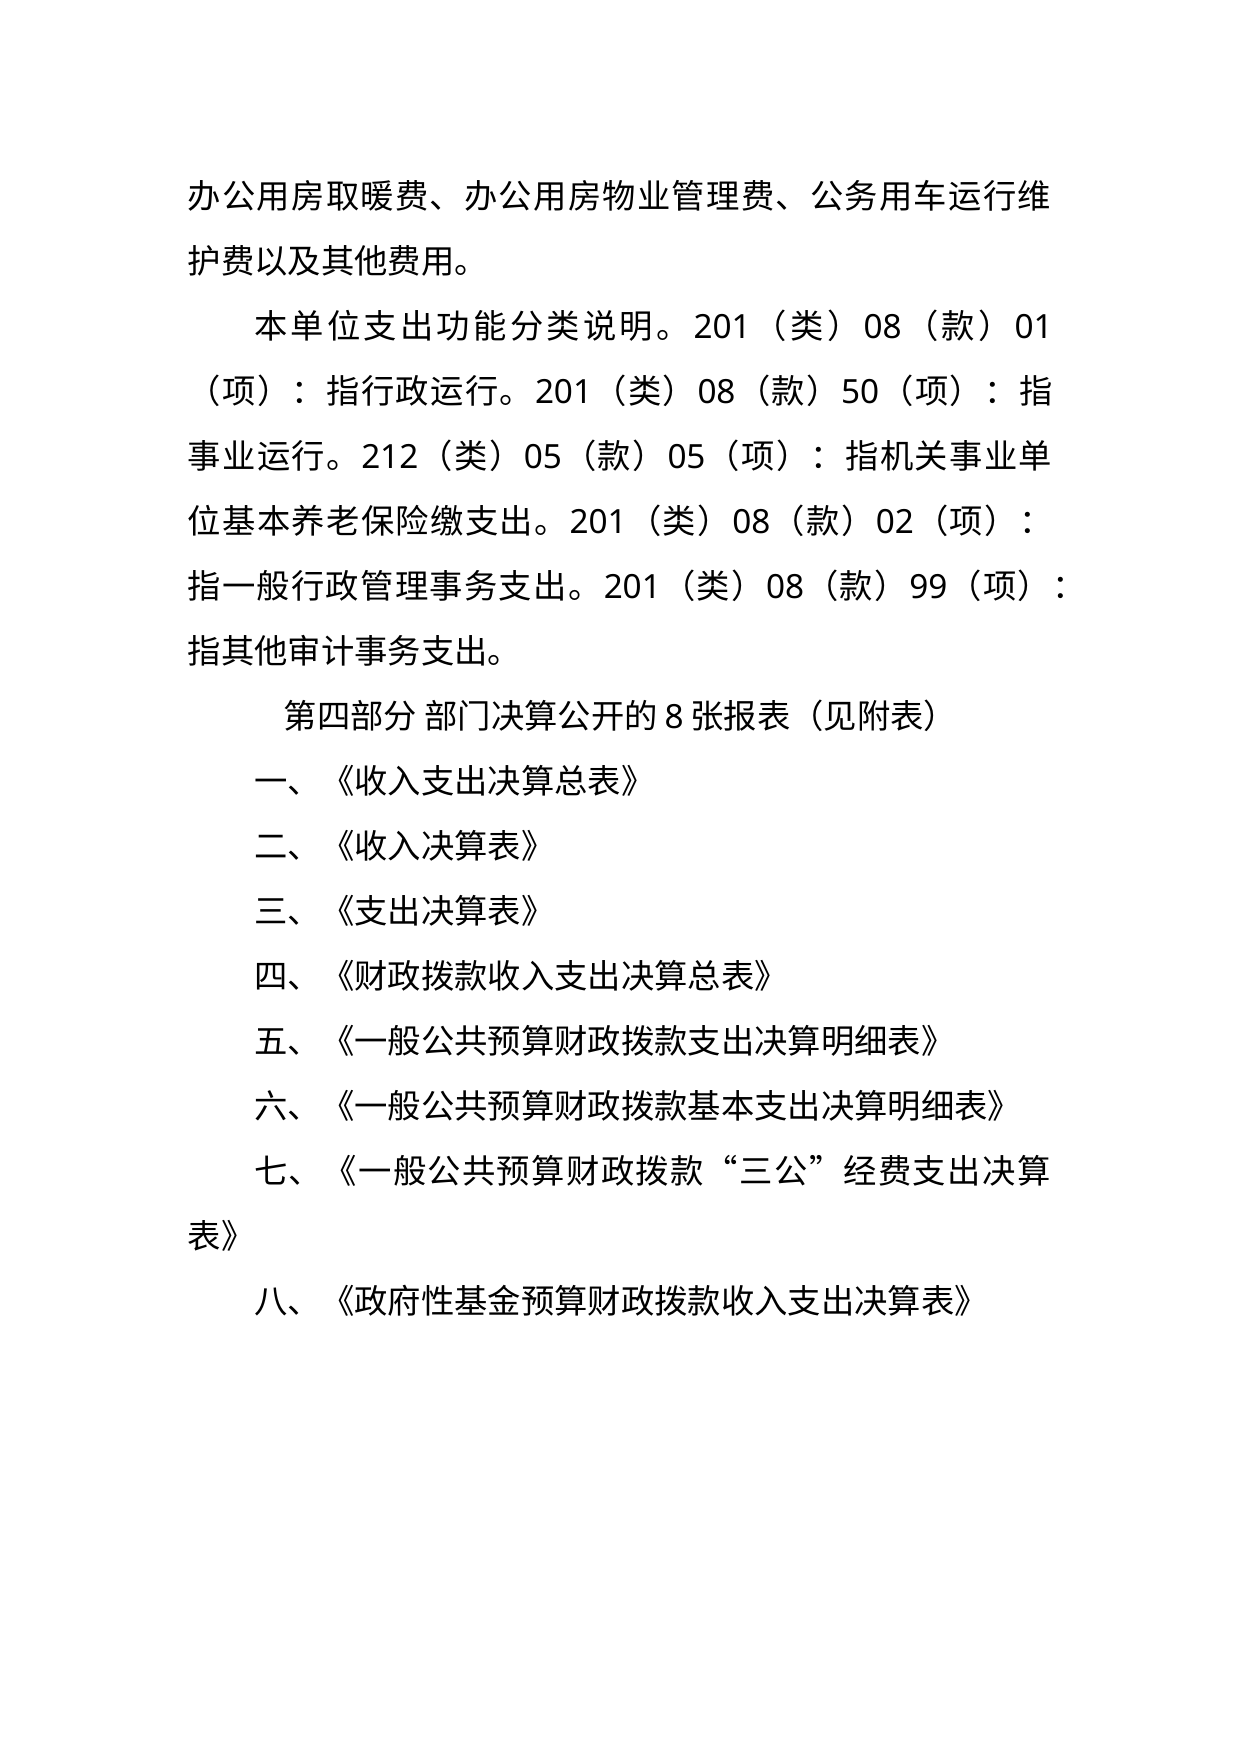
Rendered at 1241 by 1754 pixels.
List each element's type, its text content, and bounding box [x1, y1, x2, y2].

text 七、《一般公共预算财政拨款“三公”经费支出决算表》 [187, 1137, 1053, 1267]
text 二、《收入决算表》 [187, 812, 1053, 877]
text 五、《一般公共预算财政拨款支出决算明细表》 [187, 1007, 1053, 1072]
text 四、《财政拨款收入支出决算总表》 [187, 942, 1053, 1007]
text 本单位支出功能分类说明。201（类）08（款）01（项）：指行政运行。201（类）08（款）50（项）：指事业运行。212（类）05（款）05（项）：指机关事业单位基本养老保险缴支出。201（类）08（款）02（项）：指一般行政管理事务支出。201（类）08（款）99（项）：指其他审计事务支出。 [187, 292, 1053, 682]
text 第四部分 部门决算公开的8张报表（见附表） [187, 682, 1053, 747]
text 三、《支出决算表》 [187, 877, 1053, 942]
text 一、《收入支出决算总表》 [187, 747, 1053, 812]
text 八、《政府性基金预算财政拨款收入支出决算表》 [187, 1267, 1053, 1332]
text 六、《一般公共预算财政拨款基本支出决算明细表》 [187, 1072, 1053, 1137]
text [187, 162, 1053, 292]
